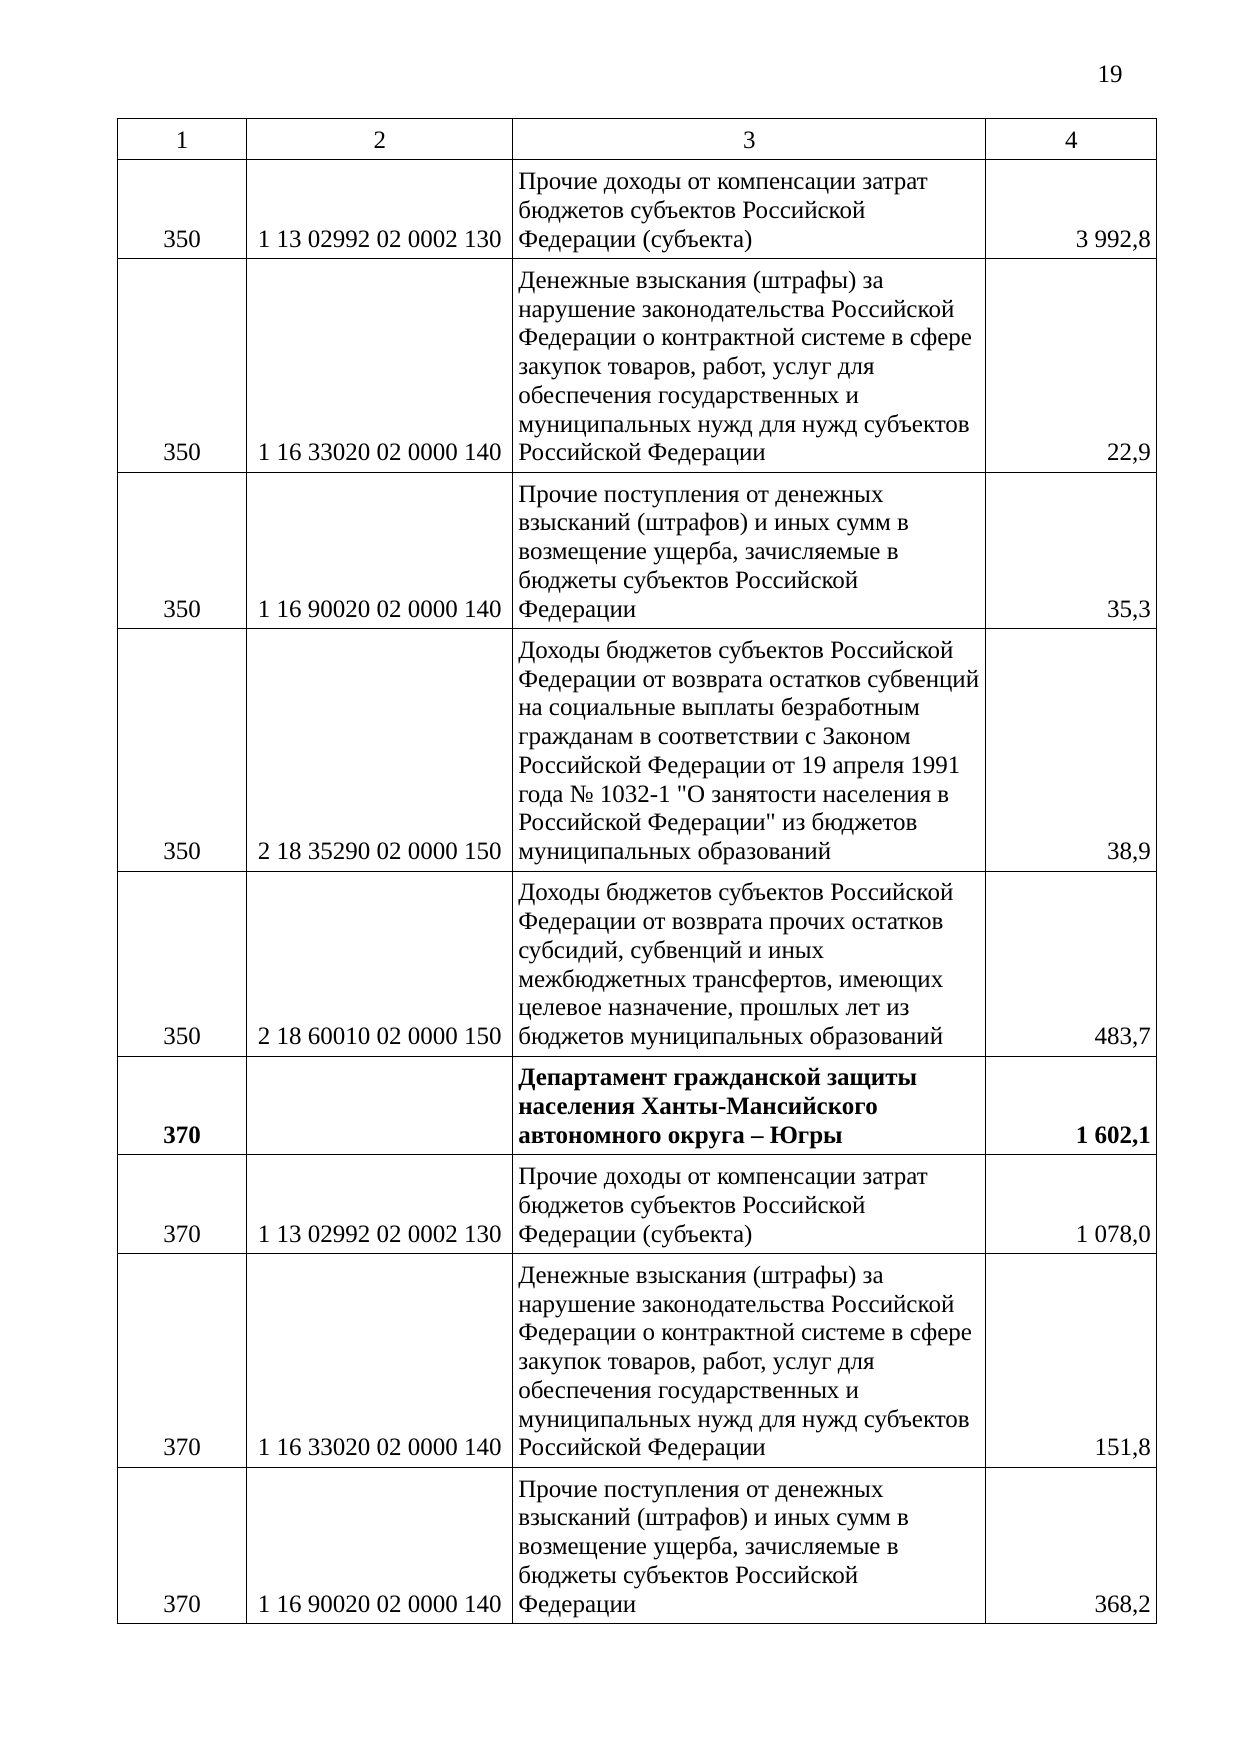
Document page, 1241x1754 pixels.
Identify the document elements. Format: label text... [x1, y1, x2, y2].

table_header 4 [986, 119, 1156, 159]
table_cell Прочие поступления от денежных взысканий (штрафов) и иных сумм в возмещение ущерба, зачисляемые в бюджеты субъектов Российской Федерации [513, 1468, 985, 1623]
table_cell 350 [118, 872, 246, 1056]
table_cell Денежные взыскания (штрафы) за нарушение законодательства Российской Федерации о контрактной системе в сфере закупок товаров, работ, услуг для обеспечения государственных и муниципальных нужд для нужд субъектов Российской Федерации [513, 1254, 985, 1467]
table_cell 483,7 [986, 872, 1156, 1056]
table_cell [247, 1057, 512, 1154]
table_cell 370 [118, 1254, 246, 1467]
table_header 1 [118, 119, 246, 159]
table_cell 35,3 [986, 473, 1156, 628]
table_header 3 [513, 119, 985, 159]
table_cell 151,8 [986, 1254, 1156, 1467]
table_cell 350 [118, 160, 246, 258]
table_header 2 [247, 119, 512, 159]
table_cell 350 [118, 259, 246, 472]
table_cell 1 16 90020 02 0000 140 [247, 473, 512, 628]
table_cell 1 602,1 [986, 1057, 1156, 1154]
table_cell 1 078,0 [986, 1155, 1156, 1253]
table_cell Доходы бюджетов субъектов Российской Федерации от возврата прочих остатков субсидий, субвенций и иных межбюджетных трансфертов, имеющих целевое назначение, прошлых лет из бюджетов муниципальных образований [513, 872, 985, 1056]
table_cell Департамент гражданской защиты населения Ханты-Мансийского автономного округа – Югры [513, 1057, 985, 1154]
table_cell 3 992,8 [986, 160, 1156, 258]
table_cell 2 18 35290 02 0000 150 [247, 629, 512, 871]
table_cell 1 13 02992 02 0002 130 [247, 1155, 512, 1253]
table_cell 1 16 33020 02 0000 140 [247, 259, 512, 472]
table_cell 370 [118, 1057, 246, 1154]
table_cell 1 16 33020 02 0000 140 [247, 1254, 512, 1467]
table_cell Прочие поступления от денежных взысканий (штрафов) и иных сумм в возмещение ущерба, зачисляемые в бюджеты субъектов Российской Федерации [513, 473, 985, 628]
table_cell 2 18 60010 02 0000 150 [247, 872, 512, 1056]
table_cell 1 16 90020 02 0000 140 [247, 1468, 512, 1623]
table_cell 350 [118, 629, 246, 871]
table_cell 350 [118, 473, 246, 628]
table_cell 370 [118, 1468, 246, 1623]
table_cell Прочие доходы от компенсации затрат бюджетов субъектов Российской Федерации (субъекта) [513, 160, 985, 258]
table_cell 22,9 [986, 259, 1156, 472]
table_cell Доходы бюджетов субъектов Российской Федерации от возврата остатков субвенций на социальные выплаты безработным гражданам в соответствии с Законом Российской Федерации от 19 апреля 1991 года № 1032-1 "О занятости населения в Российской Федерации" из бюджетов муниципальных образований [513, 629, 985, 871]
table_cell 368,2 [986, 1468, 1156, 1623]
table_cell Прочие доходы от компенсации затрат бюджетов субъектов Российской Федерации (субъекта) [513, 1155, 985, 1253]
table_cell 1 13 02992 02 0002 130 [247, 160, 512, 258]
table_cell 370 [118, 1155, 246, 1253]
table_cell Денежные взыскания (штрафы) за нарушение законодательства Российской Федерации о контрактной системе в сфере закупок товаров, работ, услуг для обеспечения государственных и муниципальных нужд для нужд субъектов Российской Федерации [513, 259, 985, 472]
table_cell 38,9 [986, 629, 1156, 871]
